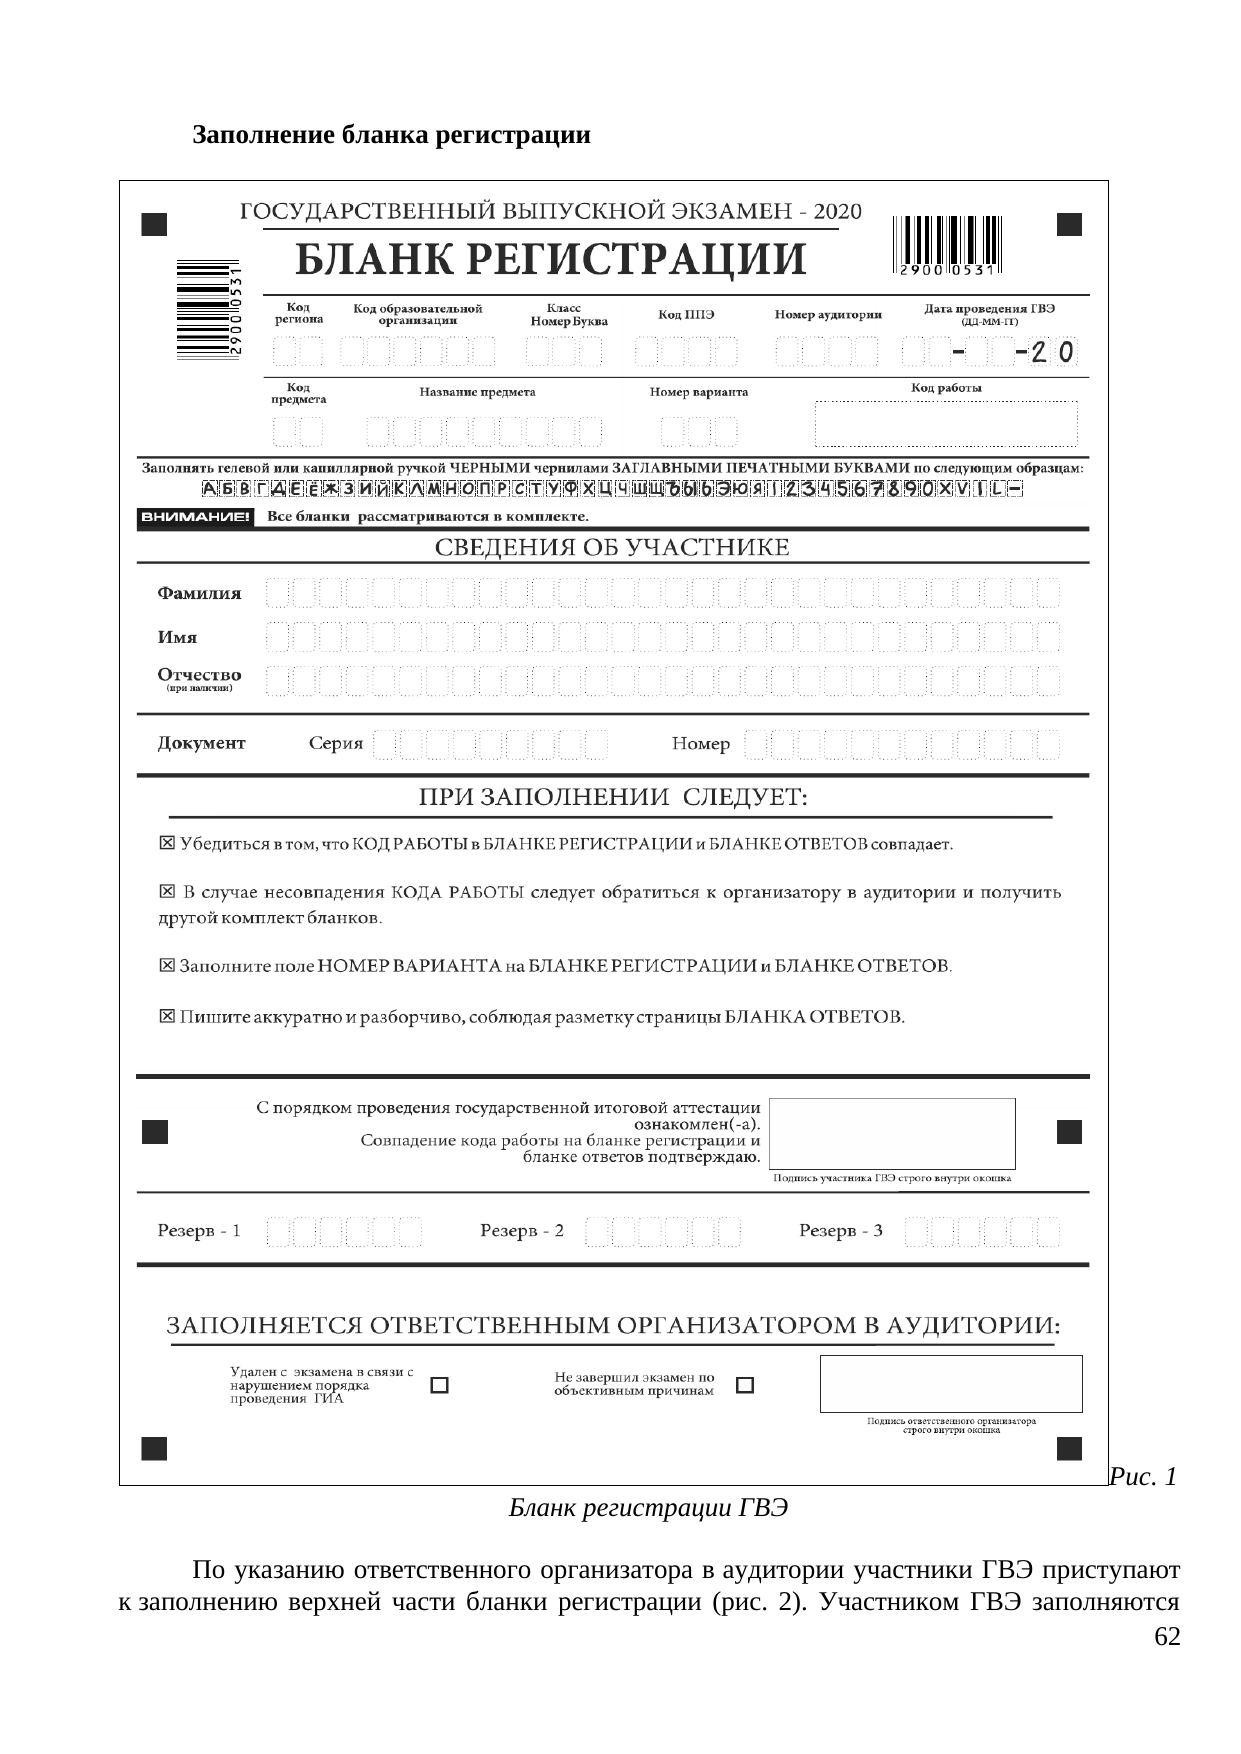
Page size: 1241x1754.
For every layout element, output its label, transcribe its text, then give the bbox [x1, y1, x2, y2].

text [118, 1554, 1181, 1616]
text Заполнение бланка регистрации [118, 118, 1181, 149]
picture [120, 181, 1108, 1485]
